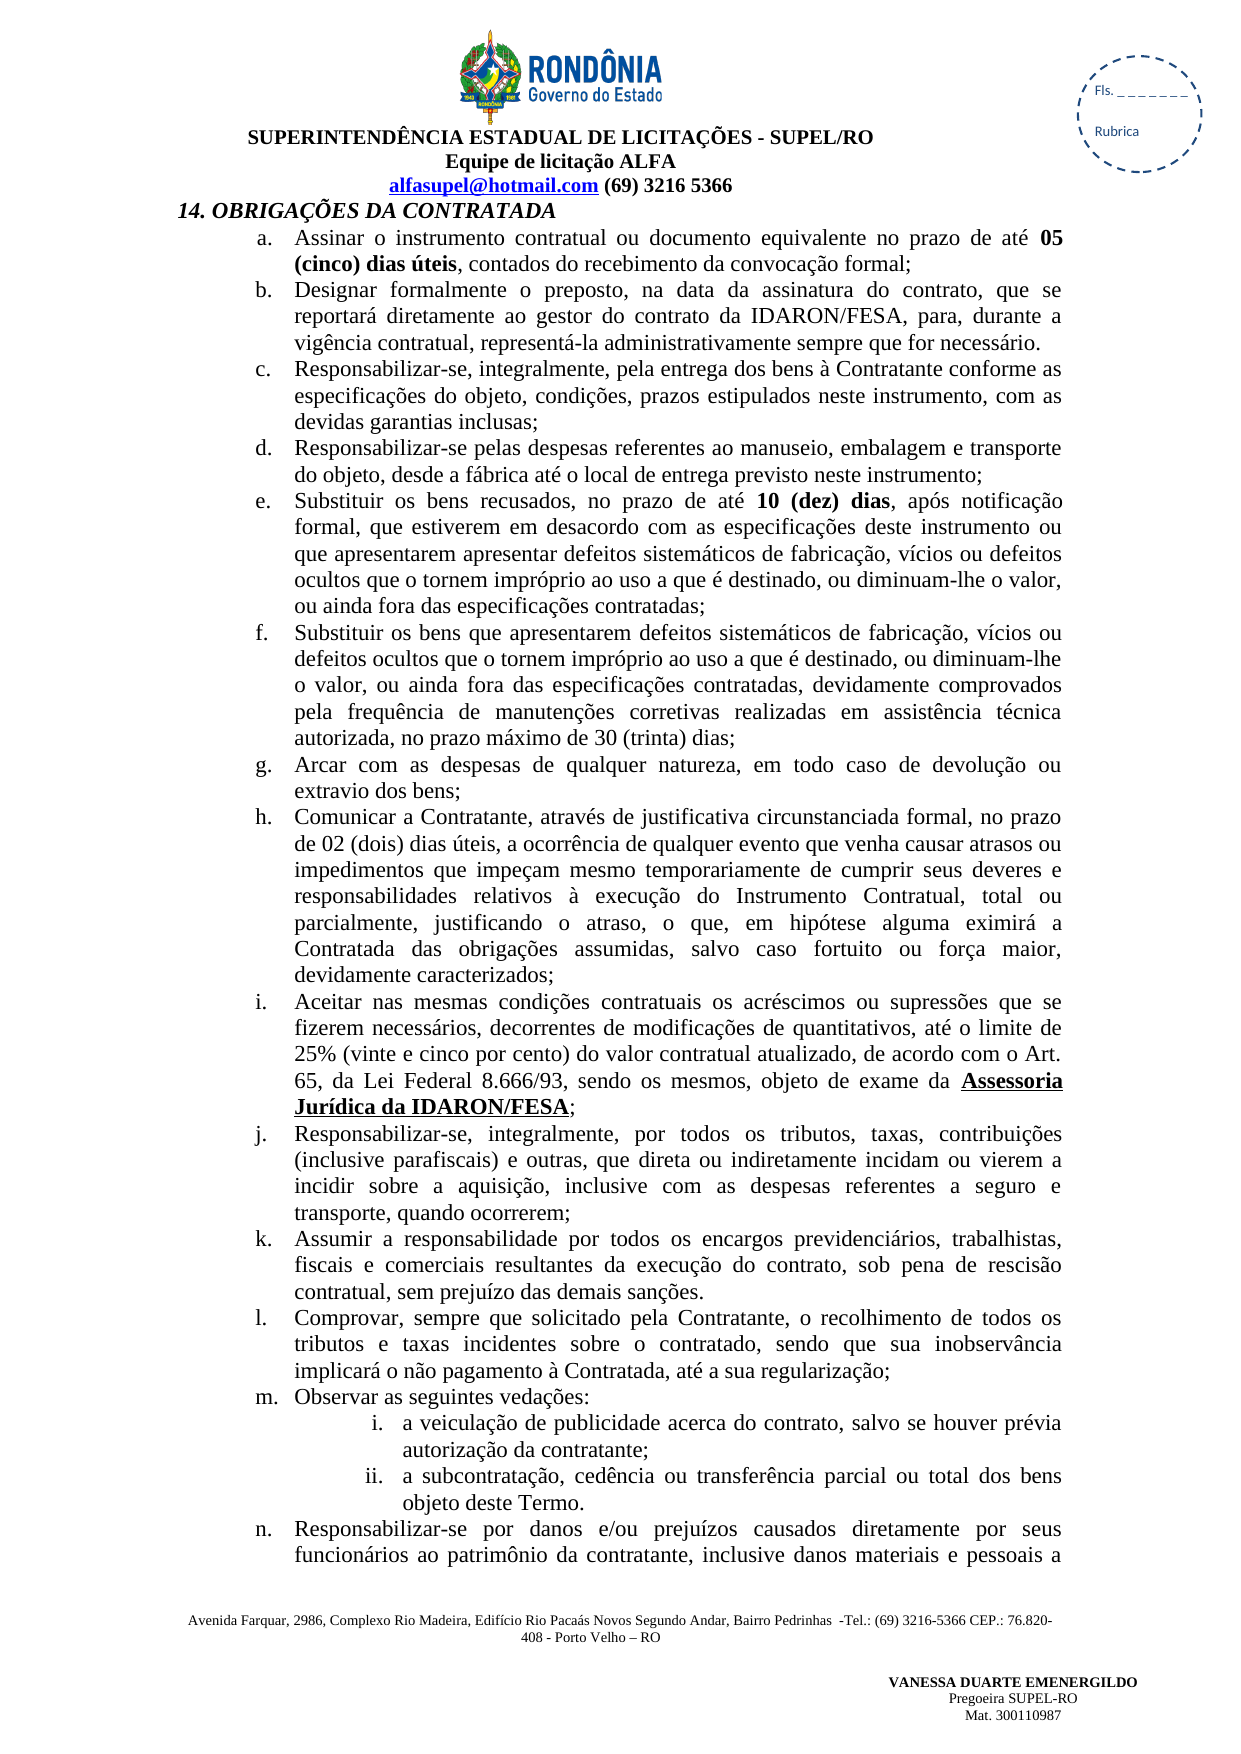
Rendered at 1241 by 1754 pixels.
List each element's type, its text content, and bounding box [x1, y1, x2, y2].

list Aceitar nas mesmas condições contratuais os acréscimos ou supressões que se fizerem necessários, decorrentes de modificações de quantitativos, até o limite de 25% (vinte e cinco por cento) do valor contratual atualizado, de acordo com o Art. 65, da Lei Federal 8.666/93, sendo os mesmos, objeto de exame da Assessoria Jurídica da IDARON/FESA; [255, 988, 1063, 1119]
list Designar formalmente o preposto, na data da assinatura do contrato, que se reportará diretamente ao gestor do contrato da IDARON/FESA, para, durante a vigência contratual, representá-la administrativamente sempre que for necessário. [255, 276, 1063, 355]
list Assinar o instrumento contratual ou documento equivalente no prazo de até 05 (cinco) dias úteis, contados do recebimento da convocação formal; [257, 223, 1063, 276]
list Assumir a responsabilidade por todos os encargos previdenciários, trabalhistas, fiscais e comerciais resultantes da execução do contrato, sob pena de rescisão contratual, sem prejuízo das demais sanções. [255, 1225, 1063, 1304]
list Comunicar a Contratante, através de justificativa circunstanciada formal, no prazo de 02 (dois) dias úteis, a ocorrência de qualquer evento que venha causar atrasos ou impedimentos que impeçam mesmo temporariamente de cumprir seus deveres e responsabilidades relativos à execução do Instrumento Contratual, total ou parcialmente, justificando o atraso, o que, em hipótese alguma eximirá a Contratada das obrigações assumidas, salvo caso fortuito ou força maior, devidamente caracterizados; [255, 803, 1063, 988]
list Observar as seguintes vedações: [255, 1383, 1063, 1409]
list Responsabilizar-se, integralmente, por todos os tributos, taxas, contribuições (inclusive parafiscais) e outras, que direta ou indiretamente incidam ou vierem a incidir sobre a aquisição, inclusive com as despesas referentes a seguro e transporte, quando ocorrerem; [255, 1119, 1063, 1225]
list a veiculação de publicidade acerca do contrato, salvo se houver prévia autorização da contratante; [383, 1409, 1063, 1462]
list Comprovar, sempre que solicitado pela Contratante, o recolhimento de todos os tributos e taxas incidentes sobre o contratado, sendo que sua inobservância implicará o não pagamento à Contratada, até a sua regularização; [255, 1304, 1063, 1383]
subtitle 14. OBRIGAÇÕES DA CONTRATADA [177, 197, 1063, 223]
list a subcontratação, cedência ou transferência parcial ou total dos bens objeto deste Termo. [383, 1462, 1063, 1515]
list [255, 1515, 1063, 1568]
list Arcar com as despesas de qualquer natureza, em todo caso de devolução ou extravio dos bens; [255, 751, 1063, 803]
list Responsabilizar-se, integralmente, pela entrega dos bens à Contratante conforme as especificações do objeto, condições, prazos estipulados neste instrumento, com as devidas garantias inclusas; [255, 355, 1063, 434]
picture [459, 29, 662, 125]
list Responsabilizar-se pelas despesas referentes ao manuseio, embalagem e transporte do objeto, desde a fábrica até o local de entrega previsto neste instrumento; [255, 434, 1063, 487]
list Substituir os bens recusados, no prazo de até 10 (dez) dias, após notificação formal, que estiverem em desacordo com as especificações deste instrumento ou que apresentarem apresentar defeitos sistemáticos de fabricação, vícios ou defeitos ocultos que o tornem impróprio ao uso a que é destinado, ou diminuam-lhe o valor, ou ainda fora das especificações contratadas; [255, 487, 1063, 619]
list Substituir os bens que apresentarem defeitos sistemáticos de fabricação, vícios ou defeitos ocultos que o tornem impróprio ao uso a que é destinado, ou diminuam-lhe o valor, ou ainda fora das especificações contratadas, devidamente comprovados pela frequência de manutenções corretivas realizadas em assistência técnica autorizada, no prazo máximo de 30 (trinta) dias; [255, 619, 1063, 751]
